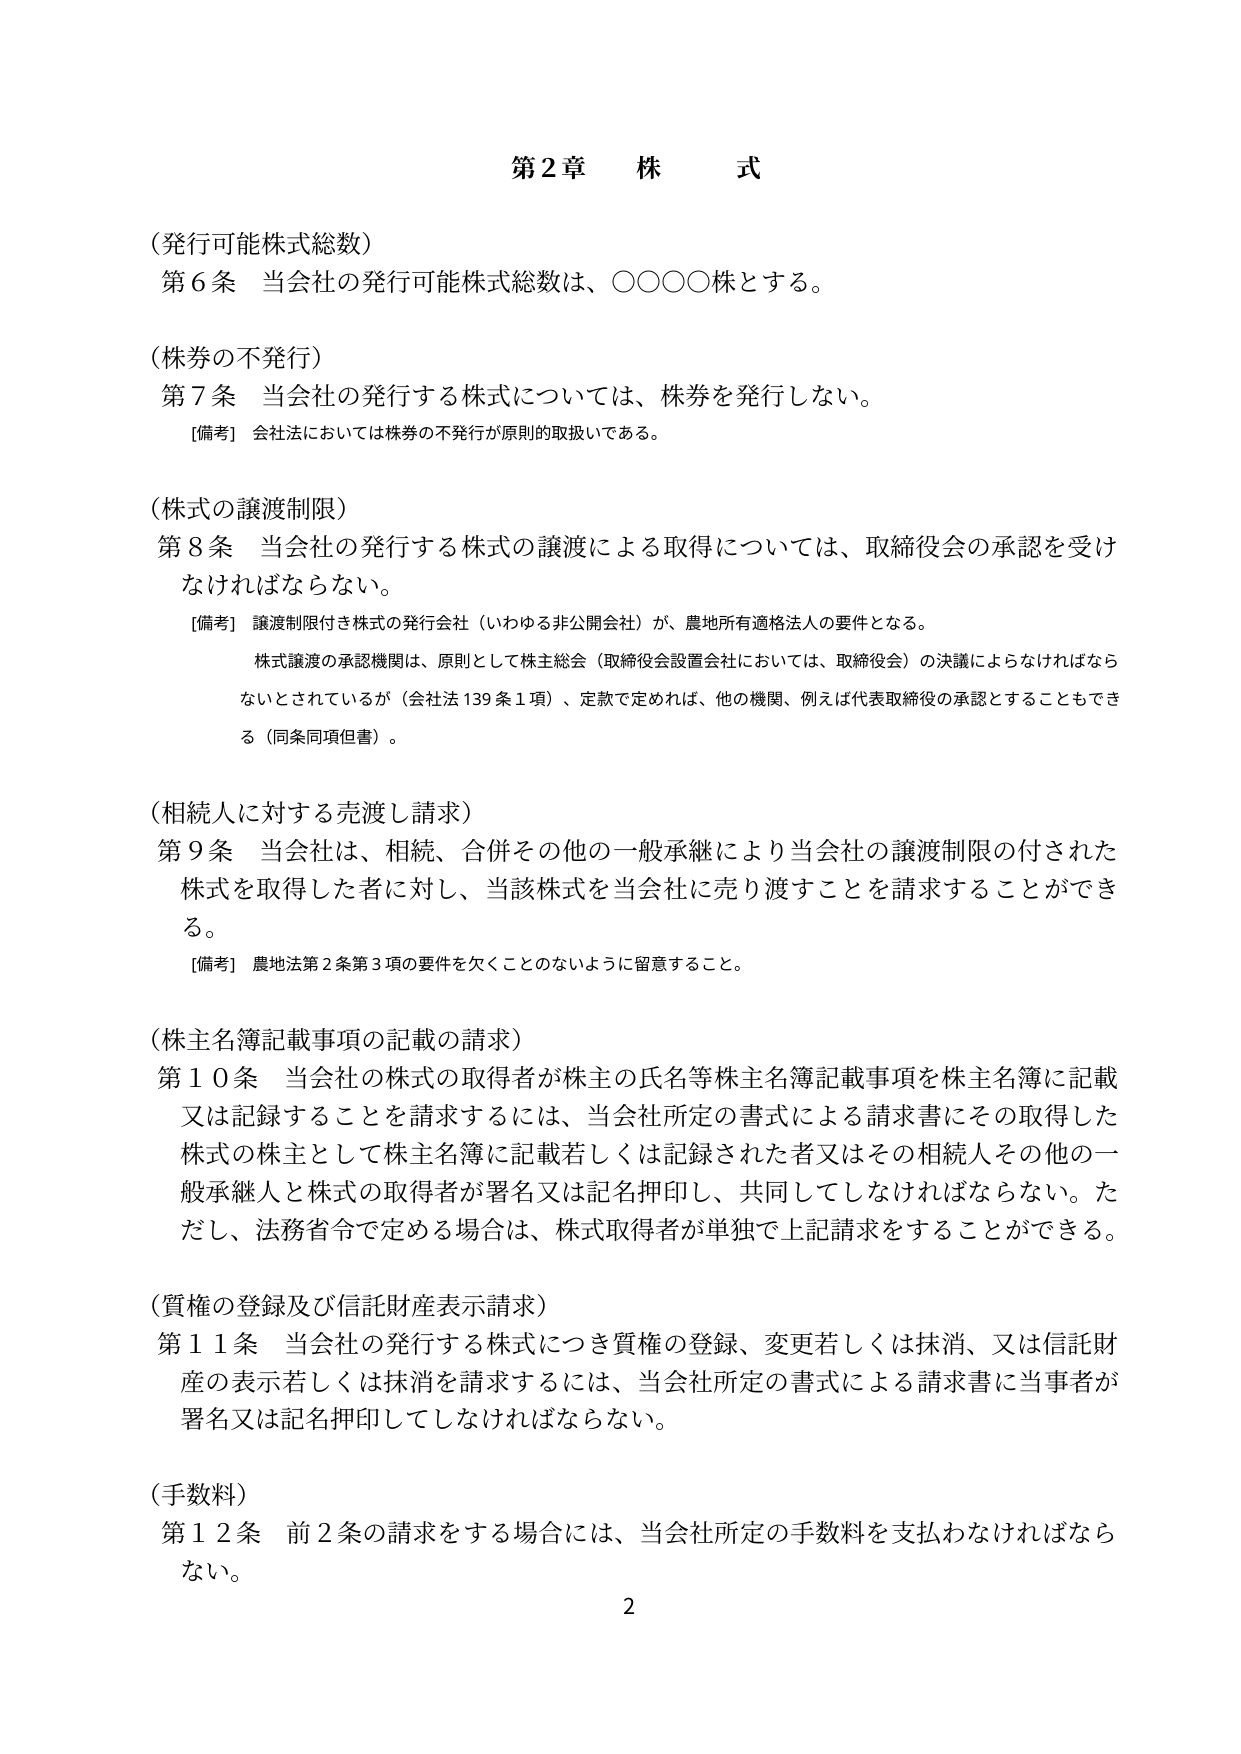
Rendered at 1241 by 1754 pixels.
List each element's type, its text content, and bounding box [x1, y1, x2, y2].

text 株式譲渡の承認機関は、原則として株主総会（取締役会設置会社においては、取締役会）の決議によらなければならないとされているが（会社法139条１項）、定款で定めれば、他の機関、例えば代表取締役の承認とすることもできる（同条同項但書）。 [239, 641, 1122, 755]
text [備考] 農地法第2条第3項の要件を欠くことのないように留意すること。 [191, 944, 1122, 982]
text （手数料） [136, 1475, 1122, 1513]
text （株式の譲渡制限） [136, 489, 1122, 527]
text 第６条 当会社の発行可能株式総数は、○○○○株とする。 [136, 262, 1122, 300]
text 第２章 株 式 [150, 148, 1122, 186]
text （株主名簿記載事項の記載の請求） [136, 1020, 1122, 1058]
text 第１１条 当会社の発行する株式につき質権の登録、変更若しくは抹消、又は信託財産の表示若しくは抹消を請求するには、当会社所定の書式による請求書に当事者が署名又は記名押印してしなければならない。 [158, 1323, 1122, 1437]
text 第１２条 前２条の請求をする場合には、当会社所定の手数料を支払わなければならない。 [161, 1513, 1122, 1589]
text （質権の登録及び信託財産表示請求） [136, 1286, 1122, 1323]
text （株券の不発行） [136, 338, 1122, 376]
text [備考] 譲渡制限付き株式の発行会社（いわゆる非公開会社）が、農地所有適格法人の要件となる。 [191, 603, 1122, 641]
text 第９条 当会社は、相続、合併その他の一般承継により当会社の譲渡制限の付された株式を取得した者に対し、当該株式を当会社に売り渡すことを請求することができる。 [158, 831, 1122, 944]
text （発行可能株式総数） [136, 224, 1122, 262]
text 第７条 当会社の発行する株式については、株券を発行しない。 [136, 376, 1122, 413]
text 第８条 当会社の発行する株式の譲渡による取得については、取締役会の承認を受けなければならない。 [158, 527, 1122, 603]
text [備考] 会社法においては株券の不発行が原則的取扱いである。 [191, 413, 1122, 451]
text （相続人に対する売渡し請求） [136, 793, 1122, 831]
text 第１０条 当会社の株式の取得者が株主の氏名等株主名簿記載事項を株主名簿に記載又は記録することを請求するには、当会社所定の書式による請求書にその取得した株式の株主として株主名簿に記載若しくは記録された者又はその相続人その他の一般承継人と株式の取得者が署名又は記名押印し、共同してしなければならない。ただし、法務省令で定める場合は、株式取得者が単独で上記請求をすることができる。 [158, 1058, 1122, 1248]
